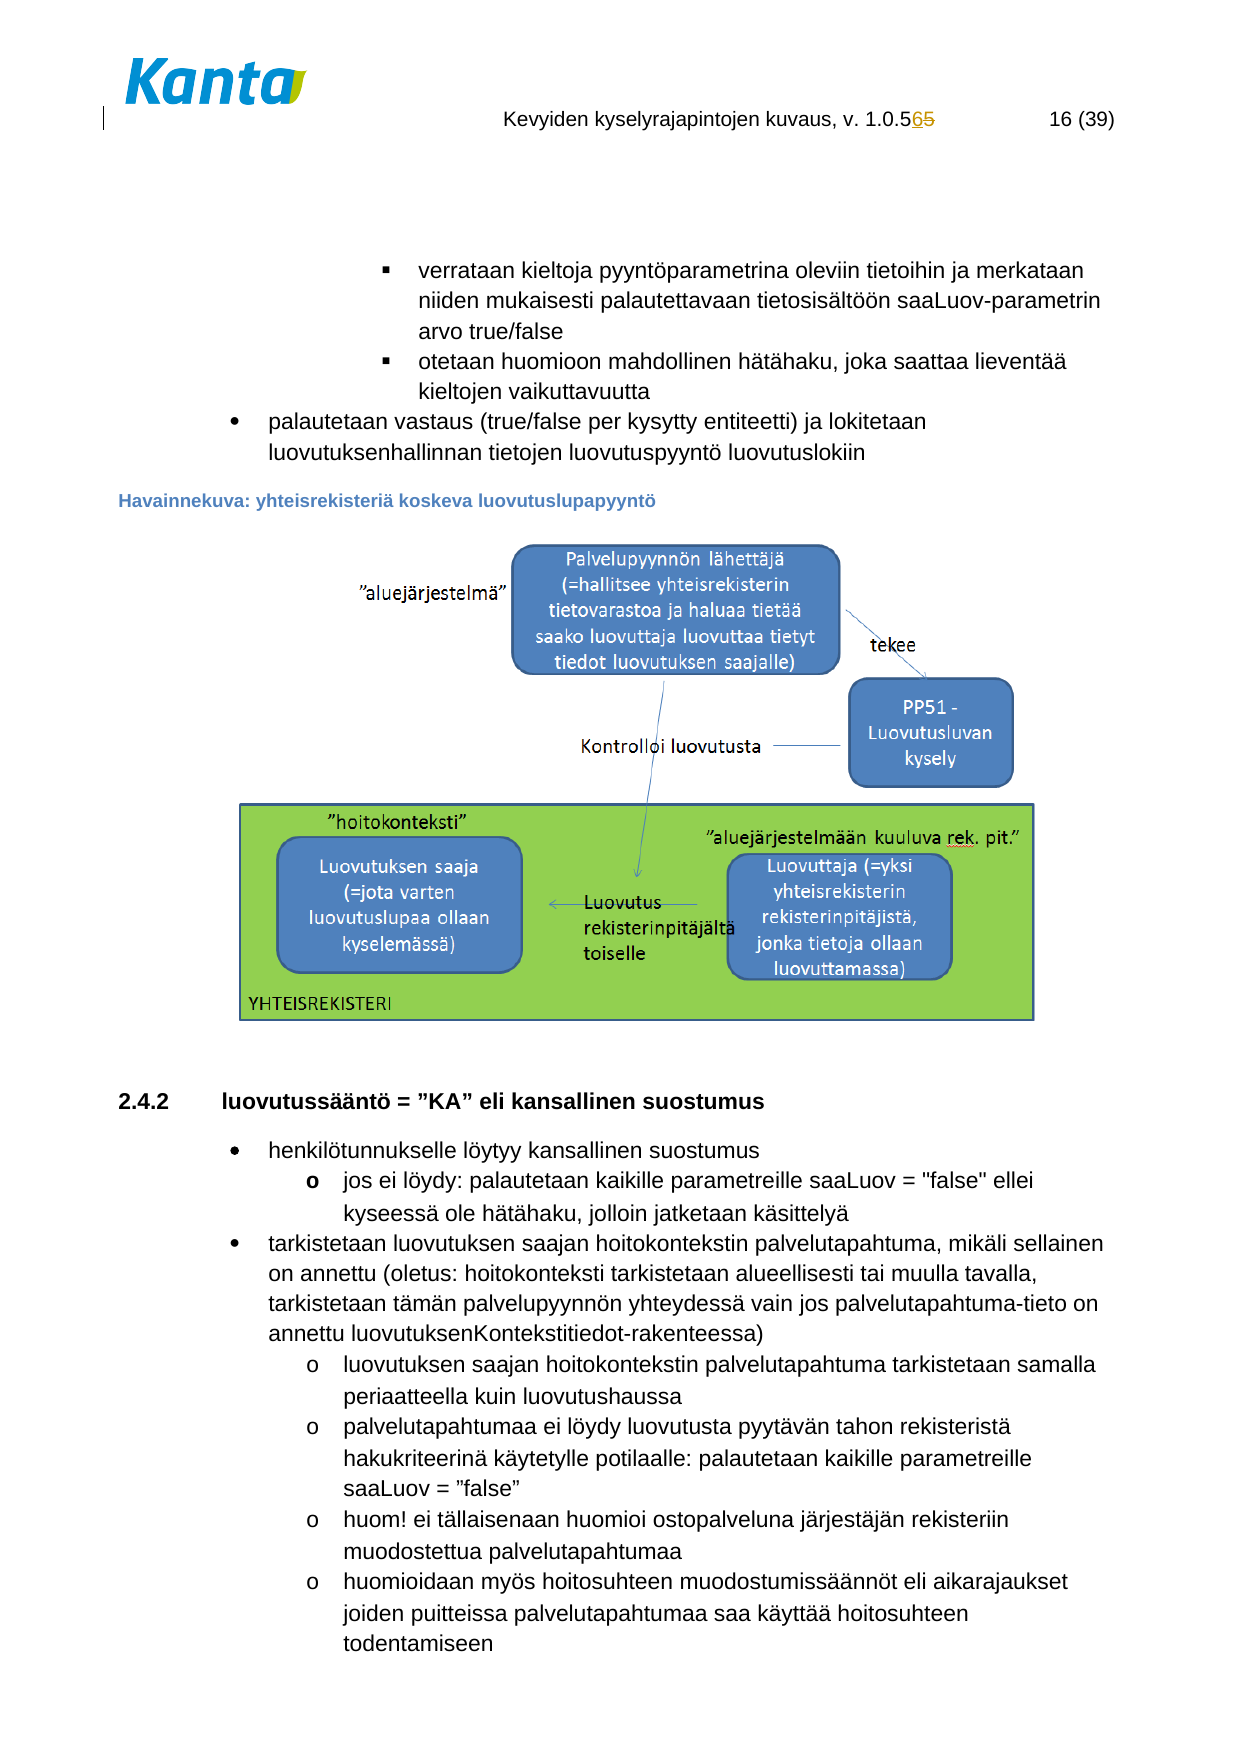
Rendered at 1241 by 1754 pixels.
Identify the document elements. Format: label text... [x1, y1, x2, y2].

picture [173, 77, 185, 95]
list henkilötunnukselle löytyy kansallinen suostumus [231, 1137, 1122, 1163]
list palautetaan vastaus (true/false per kysytty entiteetti) ja lokitetaan luovutuksenhallinnan tietojen luovutuspyyntö luovutuslokiin [231, 408, 1122, 465]
picture [141, 58, 155, 75]
list luovutuksen saajan hoitokontekstin palvelutapahtuma tarkistetaan samalla periaatteella kuin luovutushaussa [306, 1351, 1122, 1409]
list huomioidaan myös hoitosuhteen muodostumissäännöt eli aikarajaukset joiden puitteissa palvelutapahtumaa saa käyttää hoitosuhteen todentamiseen [306, 1568, 1122, 1657]
picture [125, 58, 132, 97]
list jos ei löydy: palautetaan kaikille parametreille saaLuov = "false" ellei kyseessä ole hätähaku, jolloin jatketaan käsittelyä [306, 1167, 1122, 1226]
subtitle luovutussääntö = ”KA” eli kansallinen suostumus [118, 1088, 1122, 1114]
list tarkistetaan luovutuksen saajan hoitokontekstin palvelutapahtuma, mikäli sellainen on annettu (oletus: hoitokonteksti tarkistetaan alueellisesti tai muulla tavalla, tarkistetaan tämän palvelupyynnön yhteydessä vain jos palvelutapahtuma-tieto on annettu luovutuksenKontekstitiedot-rakenteessa) [231, 1230, 1122, 1347]
picture [271, 77, 283, 95]
picture [125, 58, 308, 105]
list huom! ei tällaisenaan huomioi ostopalveluna järjestäjän rekisteriin muodostettua palvelutapahtumaa [306, 1506, 1122, 1564]
list palvelutapahtumaa ei löydy luovutusta pyytävän tahon rekisteristä hakukriteerinä käytetylle potilaalle: palautetaan kaikille parametreille saaLuov = ”false” [306, 1413, 1122, 1502]
list otetaan huomioon mahdollinen hätähaku, joka saattaa lieventää kieltojen vaikuttavuutta [381, 348, 1122, 404]
picture [201, 532, 1040, 1032]
text Havainnekuva: yhteisrekisteriä koskeva luovutuslupapyyntö [118, 489, 1122, 511]
